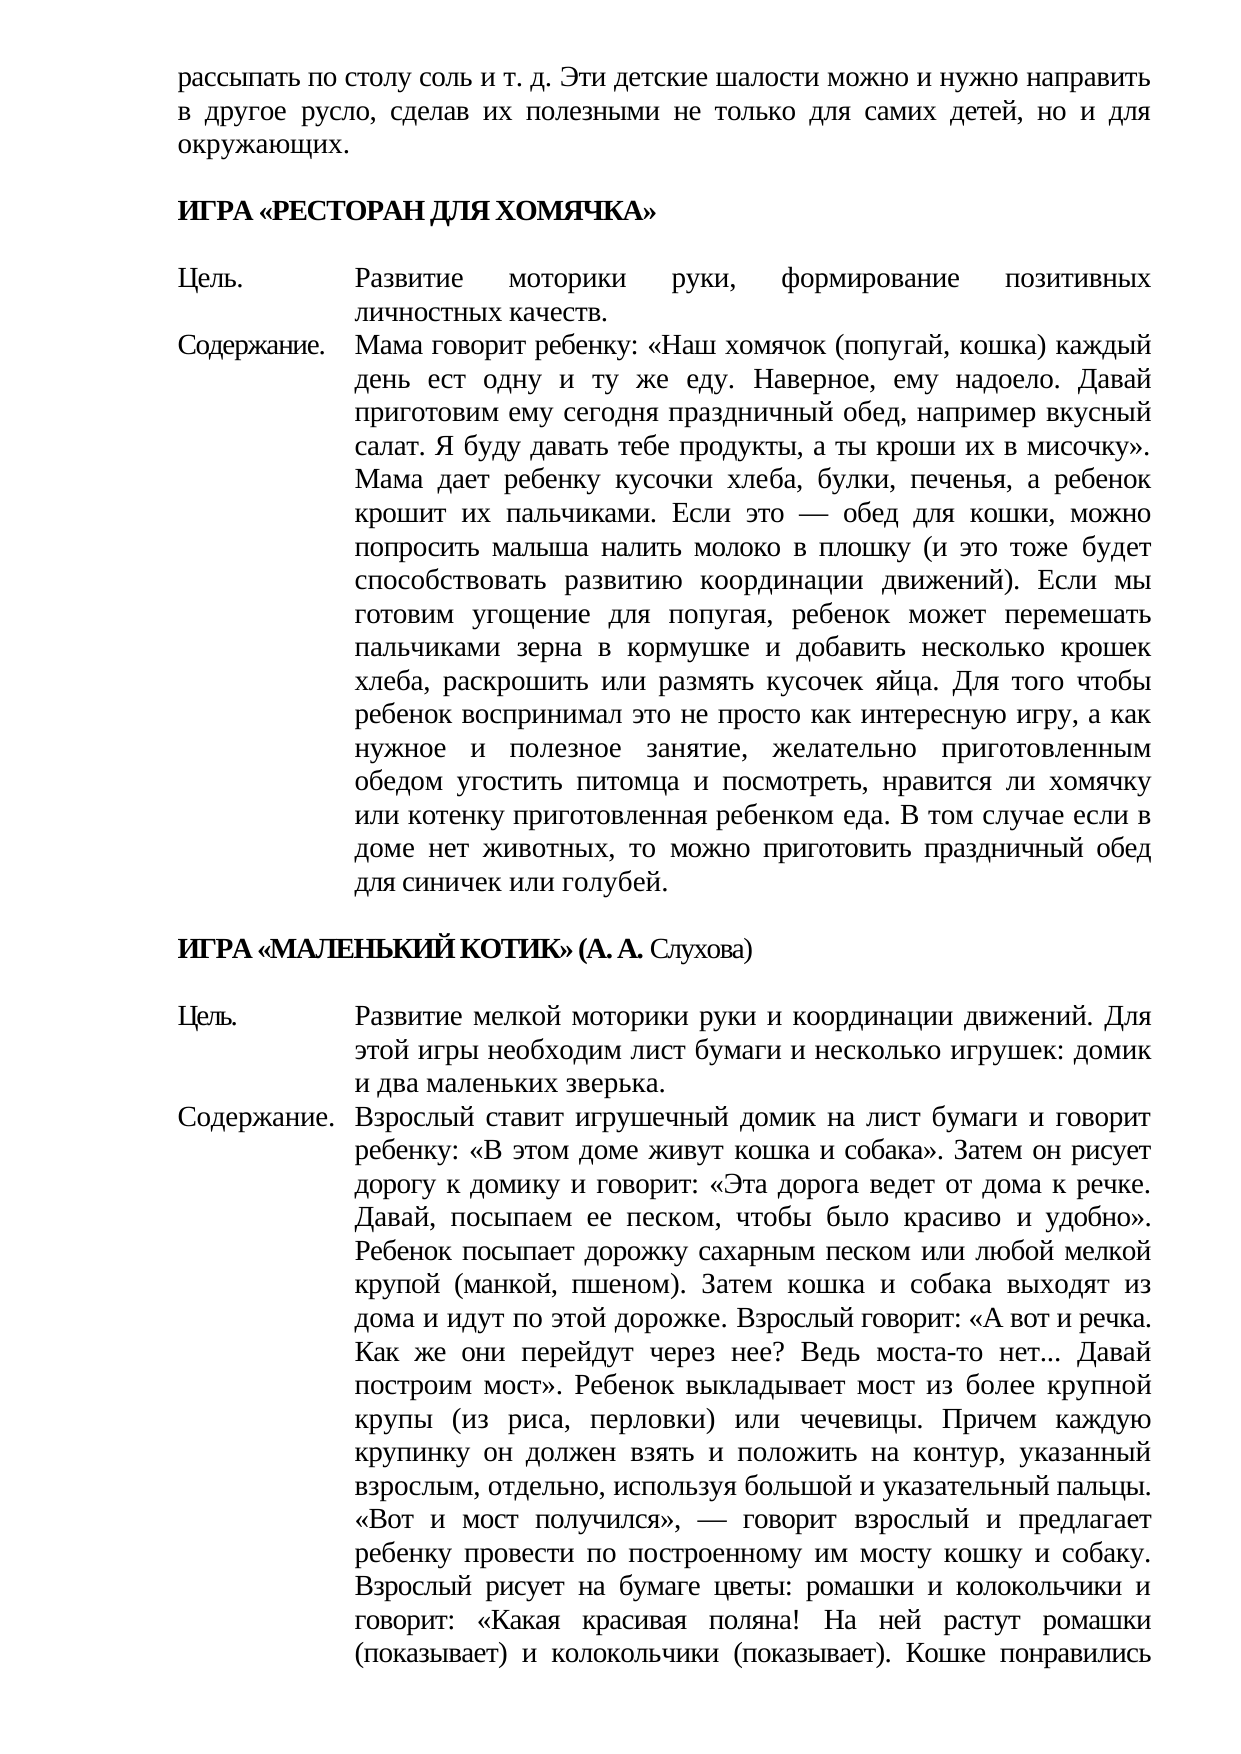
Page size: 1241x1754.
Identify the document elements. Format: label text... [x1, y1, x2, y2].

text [177, 1099, 1152, 1669]
text Содержание. Мама говорит ребенку: «Наш хомячок (попугай, кошка) каждый день ест одну и ту же еду. Наверное, ему надоело. Давай приготовим ему сегодня праздничный обед, например вкусный салат. Я буду давать тебе продукты, а ты кроши их в мисочку». Мама дает ребенку кусочки хлеба, булки, печенья, а ребенок крошит их пальчиками. Если это — обед для кошки, можно попросить малыша налить молоко в плошку (и это тоже будет способствовать развитию координации движений). Если мы готовим угощение для попугая, ребенок может перемешать пальчиками зерна в кормушке и добавить несколько крошек хлеба, раскрошить или размять кусочек яйца. Для того чтобы ребенок воспринимал это не просто как интересную игру, а как нужное и полезное занятие, желательно приготовленным обедом угостить питомца и посмотреть, нравится ли хомячку или котенку приготовленная ребенком еда. В том случае если в доме нет животных, то можно приготовить праздничный обед для синичек или голубей. [177, 327, 1152, 898]
text ИГРА «МАЛЕНЬКИЙ КОТИК» (А. А. Слухова) [177, 931, 1152, 965]
text Цель. Развитие мелкой моторики руки и координации движений. Для этой игры необходим лист бумаги и несколько игрушек: домик и два маленьких зверька. [177, 998, 1152, 1099]
text ИГРА «РЕСТОРАН ДЛЯ ХОМЯЧКА» [177, 193, 1152, 227]
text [177, 59, 1152, 160]
text Цель. Развитие моторики руки, формирование позитивных личностных качеств. [177, 260, 1152, 327]
